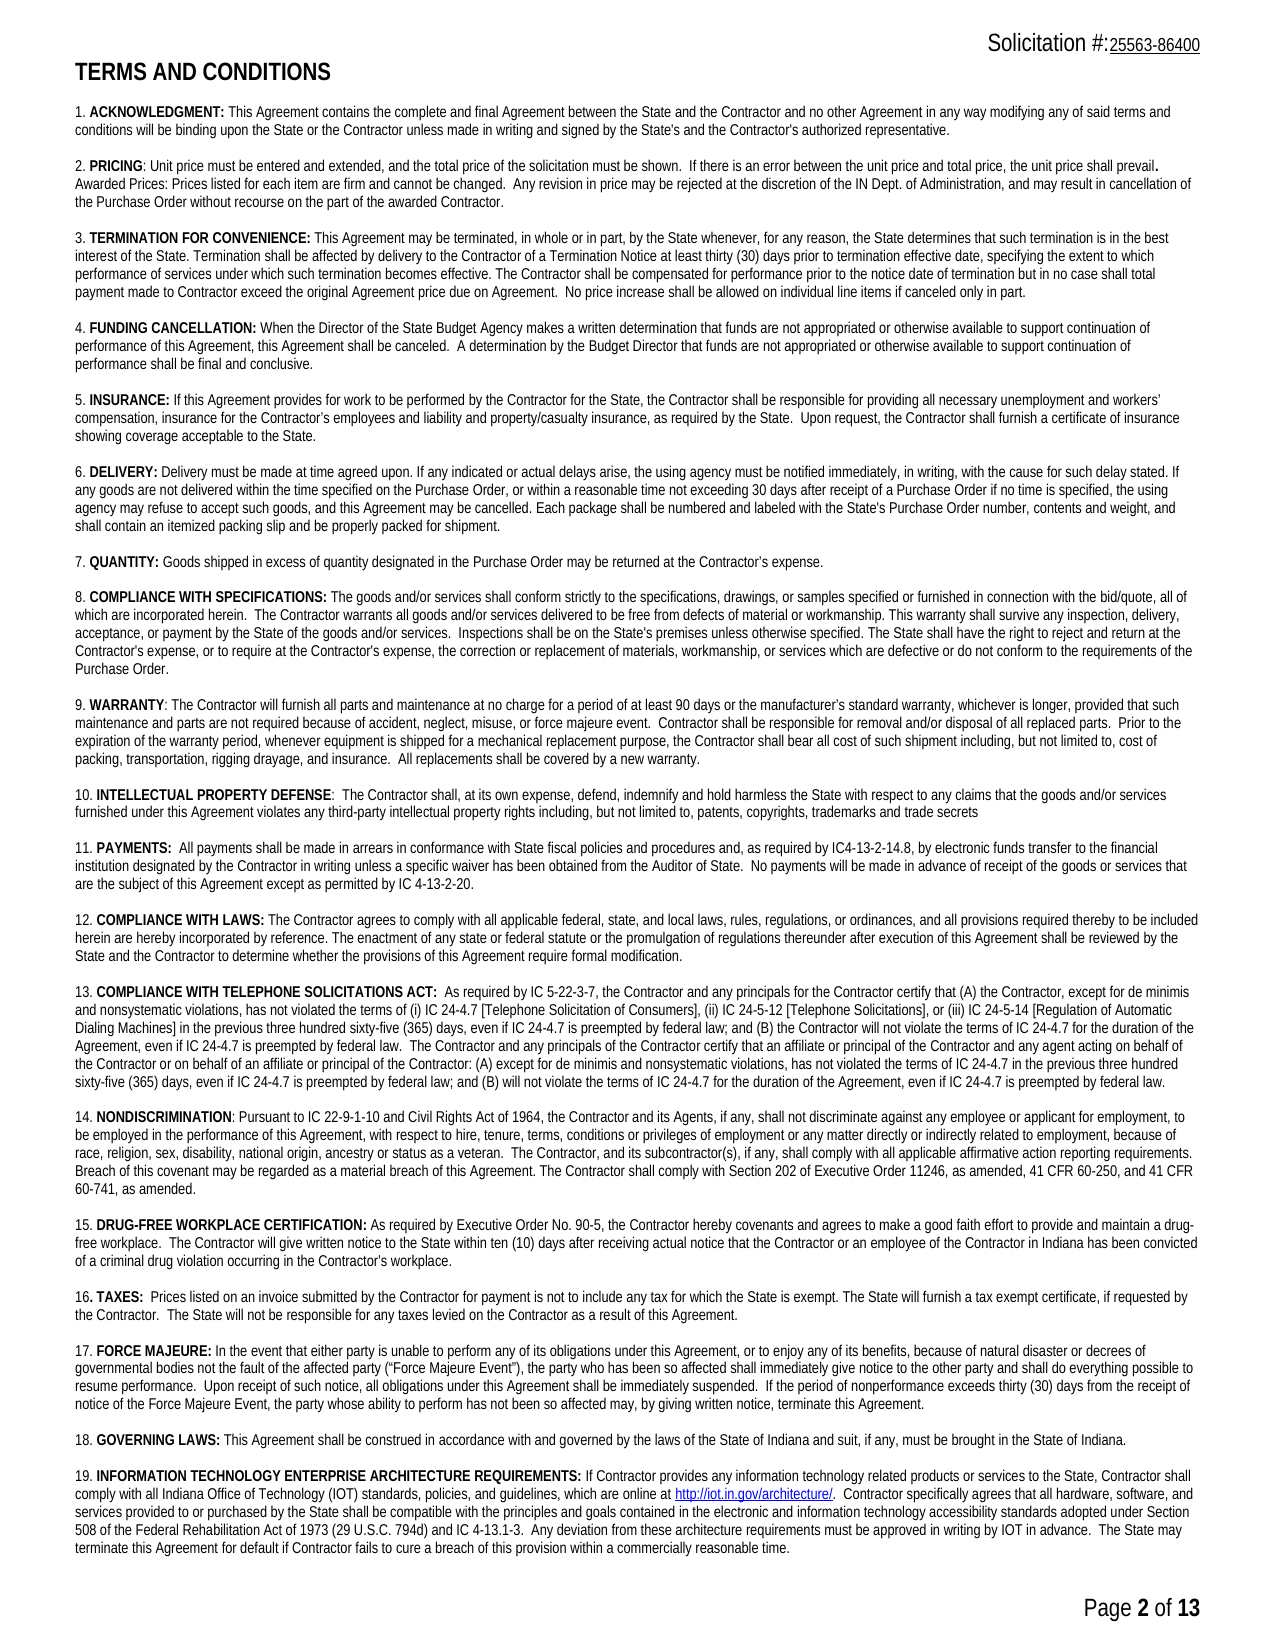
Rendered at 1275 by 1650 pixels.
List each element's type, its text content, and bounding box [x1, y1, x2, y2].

text 6. DELIVERY: Delivery must be made at time agreed upon. If any indicated or actual delays arise, the using agency must be notified immediately, in writing, with the cause for such delay stated. If any goods are not delivered within the time specified on the Purchase Order, or within a reasonable time not exceeding 30 days after receipt of a Purchase Order if no time is specified, the using agency may refuse to accept such goods, and this Agreement may be cancelled. Each package shall be numbered and labeled with the State's Purchase Order number, contents and weight, and shall contain an itemized packing slip and be properly packed for shipment. [75, 463, 1200, 534]
text 11. PAYMENTS: All payments shall be made in arrears in conformance with State fiscal policies and procedures and, as required by IC4-13-2-14.8, by electronic funds transfer to the financial institution designated by the Contractor in writing unless a specific waiver has been obtained from the Auditor of State. No payments will be made in advance of receipt of the goods or services that are the subject of this Agreement except as permitted by IC 4-13-2-20. [75, 839, 1200, 893]
text 8. COMPLIANCE WITH SPECIFICATIONS: The goods and/or services shall conform strictly to the specifications, drawings, or samples specified or furnished in connection with the bid/quote, all of which are incorporated herein. The Contractor warrants all goods and/or services delivered to be free from defects of material or workmanship. This warranty shall survive any inspection, delivery, acceptance, or payment by the State of the goods and/or services. Inspections shall be on the State's premises unless otherwise specified. The State shall have the right to reject and return at the Contractor's expense, or to require at the Contractor's expense, the correction or replacement of materials, workmanship, or services which are defective or do not conform to the requirements of the Purchase Order. [75, 588, 1200, 678]
text 19. INFORMATION TECHNOLOGY ENTERPRISE ARCHITECTURE REQUIREMENTS: If Contractor provides any information technology related products or services to the State, Contractor shall comply with all Indiana Office of Technology (IOT) standards, policies, and guidelines, which are online at http://iot.in.gov/architecture/. Contractor specifically agrees that all hardware, software, and services provided to or purchased by the State shall be compatible with the principles and goals contained in the electronic and information technology accessibility standards adopted under Section 508 of the Federal Rehabilitation Act of 1973 (29 U.S.C. 794d) and IC 4-13.1-3. Any deviation from these architecture requirements must be approved in writing by IOT in advance. The State may terminate this Agreement for default if Contractor fails to cure a breach of this provision within a commercially reasonable time. [75, 1467, 1200, 1556]
text 3. TERMINATION FOR CONVENIENCE: This Agreement may be terminated, in whole or in part, by the State whenever, for any reason, the State determines that such termination is in the best interest of the State. Termination shall be affected by delivery to the Contractor of a Termination Notice at least thirty (30) days prior to termination effective date, specifying the extent to which performance of services under which such termination becomes effective. The Contractor shall be compensated for performance prior to the notice date of termination but in no case shall total payment made to Contractor exceed the original Agreement price due on Agreement. No price increase shall be allowed on individual line items if canceled only in part. [75, 229, 1200, 301]
text 2. PRICING: Unit price must be entered and extended, and the total price of the solicitation must be shown. If there is an error between the unit price and total price, the unit price shall prevail. Awarded Prices: Prices listed for each item are firm and cannot be changed. Any revision in price may be rejected at the discretion of the IN Dept. of Administration, and may result in cancellation of the Purchase Order without recourse on the part of the awarded Contractor. [75, 157, 1200, 211]
text 4. FUNDING CANCELLATION: When the Director of the State Budget Agency makes a written determination that funds are not appropriated or otherwise available to support continuation of performance of this Agreement, this Agreement shall be canceled. A determination by the Budget Director that funds are not appropriated or otherwise available to support continuation of performance shall be final and conclusive. [75, 319, 1200, 373]
text 10. INTELLECTUAL PROPERTY DEFENSE: The Contractor shall, at its own expense, defend, indemnify and hold harmless the State with respect to any claims that the goods and/or services furnished under this Agreement violates any third-party intellectual property rights including, but not limited to, patents, copyrights, trademarks and trade secrets [75, 785, 1200, 821]
text 1. ACKNOWLEDGMENT: This Agreement contains the complete and final Agreement between the State and the Contractor and no other Agreement in any way modifying any of said terms and conditions will be binding upon the State or the Contractor unless made in writing and signed by the State's and the Contractor's authorized representative. [75, 103, 1200, 139]
text 15. DRUG-FREE WORKPLACE CERTIFICATION: As required by Executive Order No. 90-5, the Contractor hereby covenants and agrees to make a good faith effort to provide and maintain a drug-free workplace. The Contractor will give written notice to the State within ten (10) days after receiving actual notice that the Contractor or an employee of the Contractor in Indiana has been convicted of a criminal drug violation occurring in the Contractor’s workplace. [75, 1216, 1200, 1269]
title TERMS AND CONDITIONS [75, 57, 1200, 85]
text 13. COMPLIANCE WITH TELEPHONE SOLICITATIONS ACT: As required by IC 5-22-3-7, the Contractor and any principals for the Contractor certify that (A) the Contractor, except for de minimis and nonsystematic violations, has not violated the terms of (i) IC 24-4.7 [Telephone Solicitation of Consumers], (ii) IC 24-5-12 [Telephone Solicitations], or (iii) IC 24-5-14 [Regulation of Automatic Dialing Machines] in the previous three hundred sixty-five (365) days, even if IC 24-4.7 is preempted by federal law; and (B) the Contractor will not violate the terms of IC 24-4.7 for the duration of the Agreement, even if IC 24-4.7 is preempted by federal law. The Contractor and any principals of the Contractor certify that an affiliate or principal of the Contractor and any agent acting on behalf of the Contractor or on behalf of an affiliate or principal of the Contractor: (A) except for de minimis and nonsystematic violations, has not violated the terms of IC 24-4.7 in the previous three hundred sixty-five (365) days, even if IC 24-4.7 is preempted by federal law; and (B) will not violate the terms of IC 24-4.7 for the duration of the Agreement, even if IC 24-4.7 is preempted by federal law. [75, 983, 1200, 1090]
text 16. TAXES: Prices listed on an invoice submitted by the Contractor for payment is not to include any tax for which the State is exempt. The State will furnish a tax exempt certificate, if requested by the Contractor. The State will not be responsible for any taxes levied on the Contractor as a result of this Agreement. [75, 1287, 1200, 1323]
text 7. QUANTITY: Goods shipped in excess of quantity designated in the Purchase Order may be returned at the Contractor’s expense. [75, 552, 1200, 570]
text 18. GOVERNING LAWS: This Agreement shall be construed in accordance with and governed by the laws of the State of Indiana and suit, if any, must be brought in the State of Indiana. [75, 1431, 1200, 1449]
text 14. NONDISCRIMINATION: Pursuant to IC 22-9-1-10 and Civil Rights Act of 1964, the Contractor and its Agents, if any, shall not discriminate against any employee or applicant for employment, to be employed in the performance of this Agreement, with respect to hire, tenure, terms, conditions or privileges of employment or any matter directly or indirectly related to employment, because of race, religion, sex, disability, national origin, ancestry or status as a veteran. The Contractor, and its subcontractor(s), if any, shall comply with all applicable affirmative action reporting requirements. Breach of this covenant may be regarded as a material breach of this Agreement. The Contractor shall comply with Section 202 of Executive Order 11246, as amended, 41 CFR 60-250, and 41 CFR 60-741, as amended. [75, 1108, 1200, 1198]
text 9. WARRANTY: The Contractor will furnish all parts and maintenance at no charge for a period of at least 90 days or the manufacturer’s standard warranty, whichever is longer, provided that such maintenance and parts are not required because of accident, neglect, misuse, or force majeure event. Contractor shall be responsible for removal and/or disposal of all replaced parts. Prior to the expiration of the warranty period, whenever equipment is shipped for a mechanical replacement purpose, the Contractor shall bear all cost of such shipment including, but not limited to, cost of packing, transportation, rigging drayage, and insurance. All replacements shall be covered by a new warranty. [75, 696, 1200, 767]
text 5. INSURANCE: If this Agreement provides for work to be performed by the Contractor for the State, the Contractor shall be responsible for providing all necessary unemployment and workers’ compensation, insurance for the Contractor’s employees and liability and property/casualty insurance, as required by the State. Upon request, the Contractor shall furnish a certificate of insurance showing coverage acceptable to the State. [75, 391, 1200, 445]
text 17. FORCE MAJEURE: In the event that either party is unable to perform any of its obligations under this Agreement, or to enjoy any of its benefits, because of natural disaster or decrees of governmental bodies not the fault of the affected party (“Force Majeure Event”), the party who has been so affected shall immediately give notice to the other party and shall do everything possible to resume performance. Upon receipt of such notice, all obligations under this Agreement shall be immediately suspended. If the period of nonperformance exceeds thirty (30) days from the receipt of notice of the Force Majeure Event, the party whose ability to perform has not been so affected may, by giving written notice, terminate this Agreement. [75, 1341, 1200, 1413]
text 12. COMPLIANCE WITH LAWS: The Contractor agrees to comply with all applicable federal, state, and local laws, rules, regulations, or ordinances, and all provisions required thereby to be included herein are hereby incorporated by reference. The enactment of any state or federal statute or the promulgation of regulations thereunder after execution of this Agreement shall be reviewed by the State and the Contractor to determine whether the provisions of this Agreement require formal modification. [75, 911, 1200, 965]
